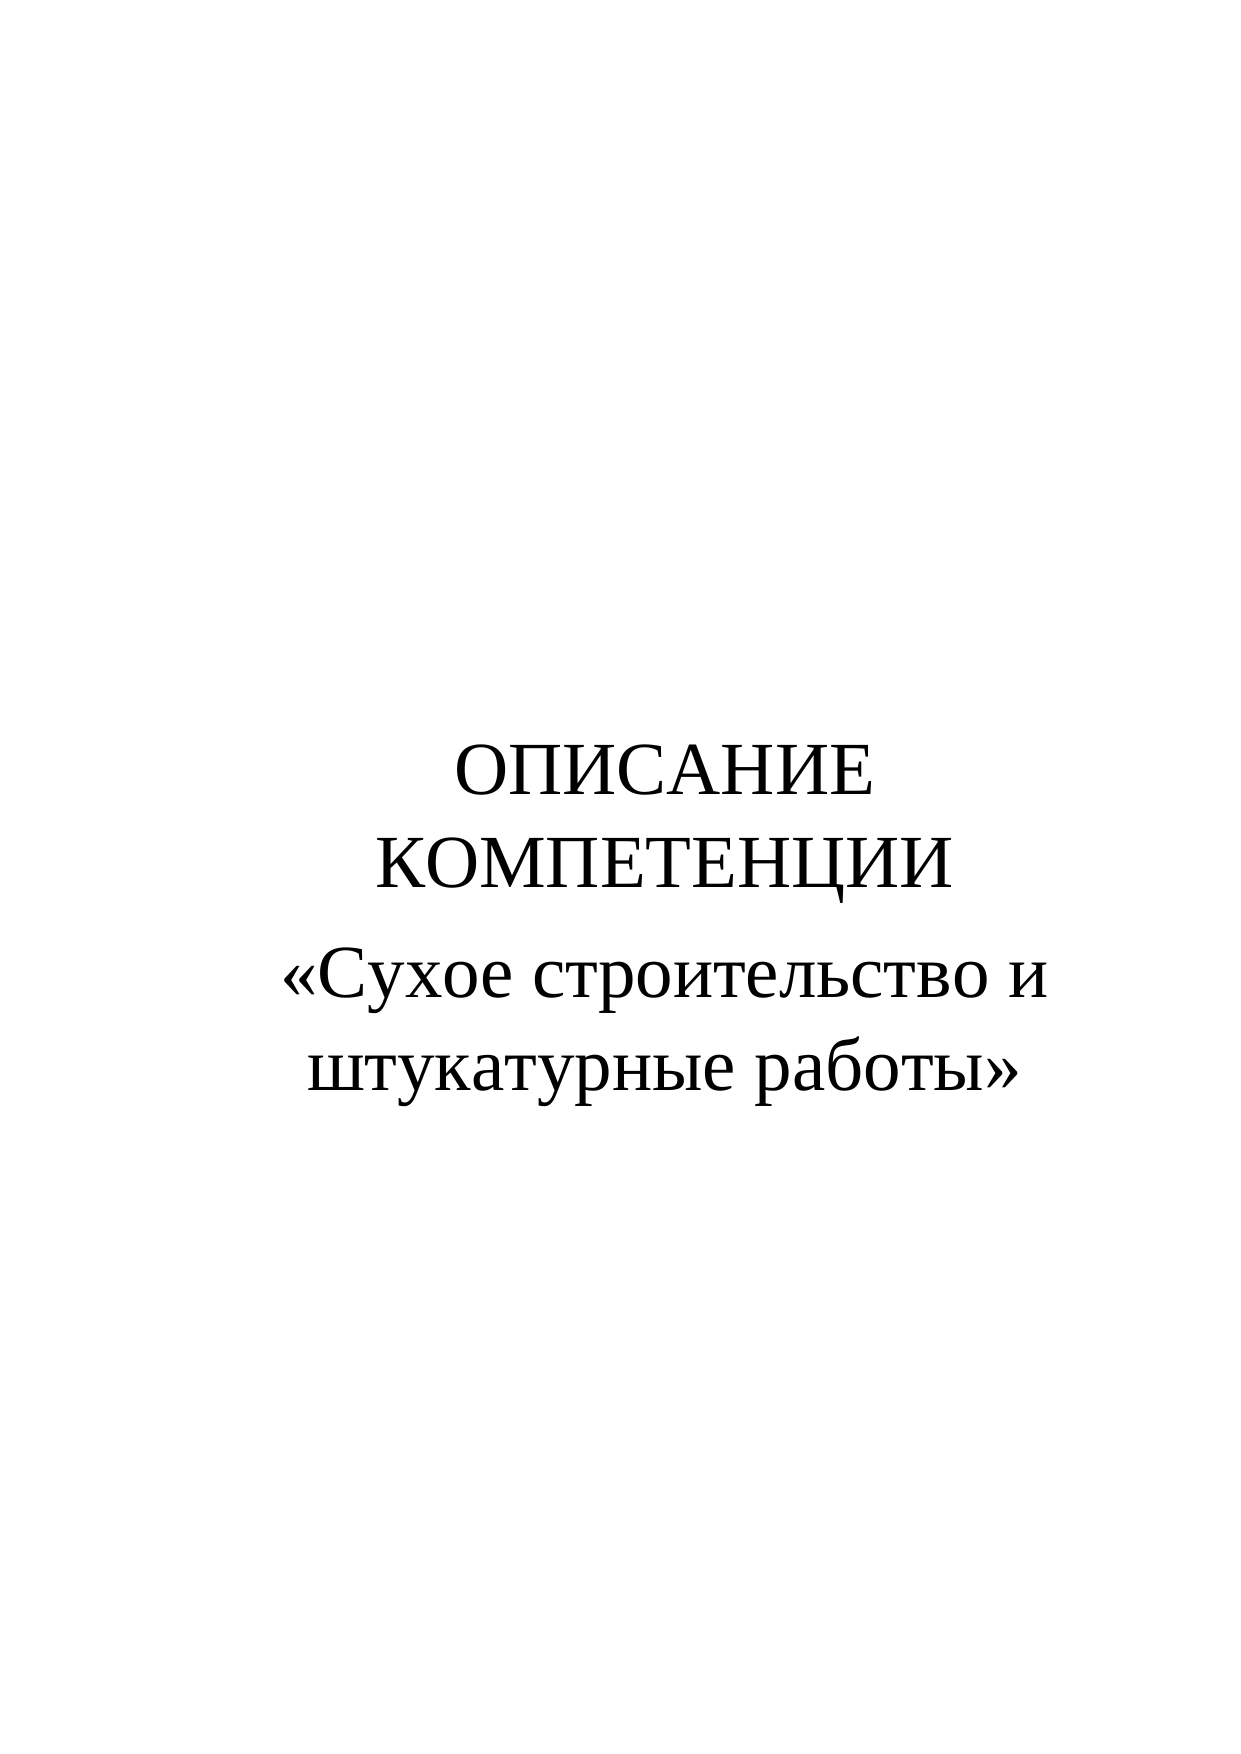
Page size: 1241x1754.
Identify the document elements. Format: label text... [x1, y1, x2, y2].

text ОПИСАНИЕ КОМПЕТЕНЦИИ [177, 724, 1152, 904]
text «Сухое строительство и штукатурные работы» [177, 927, 1152, 1107]
